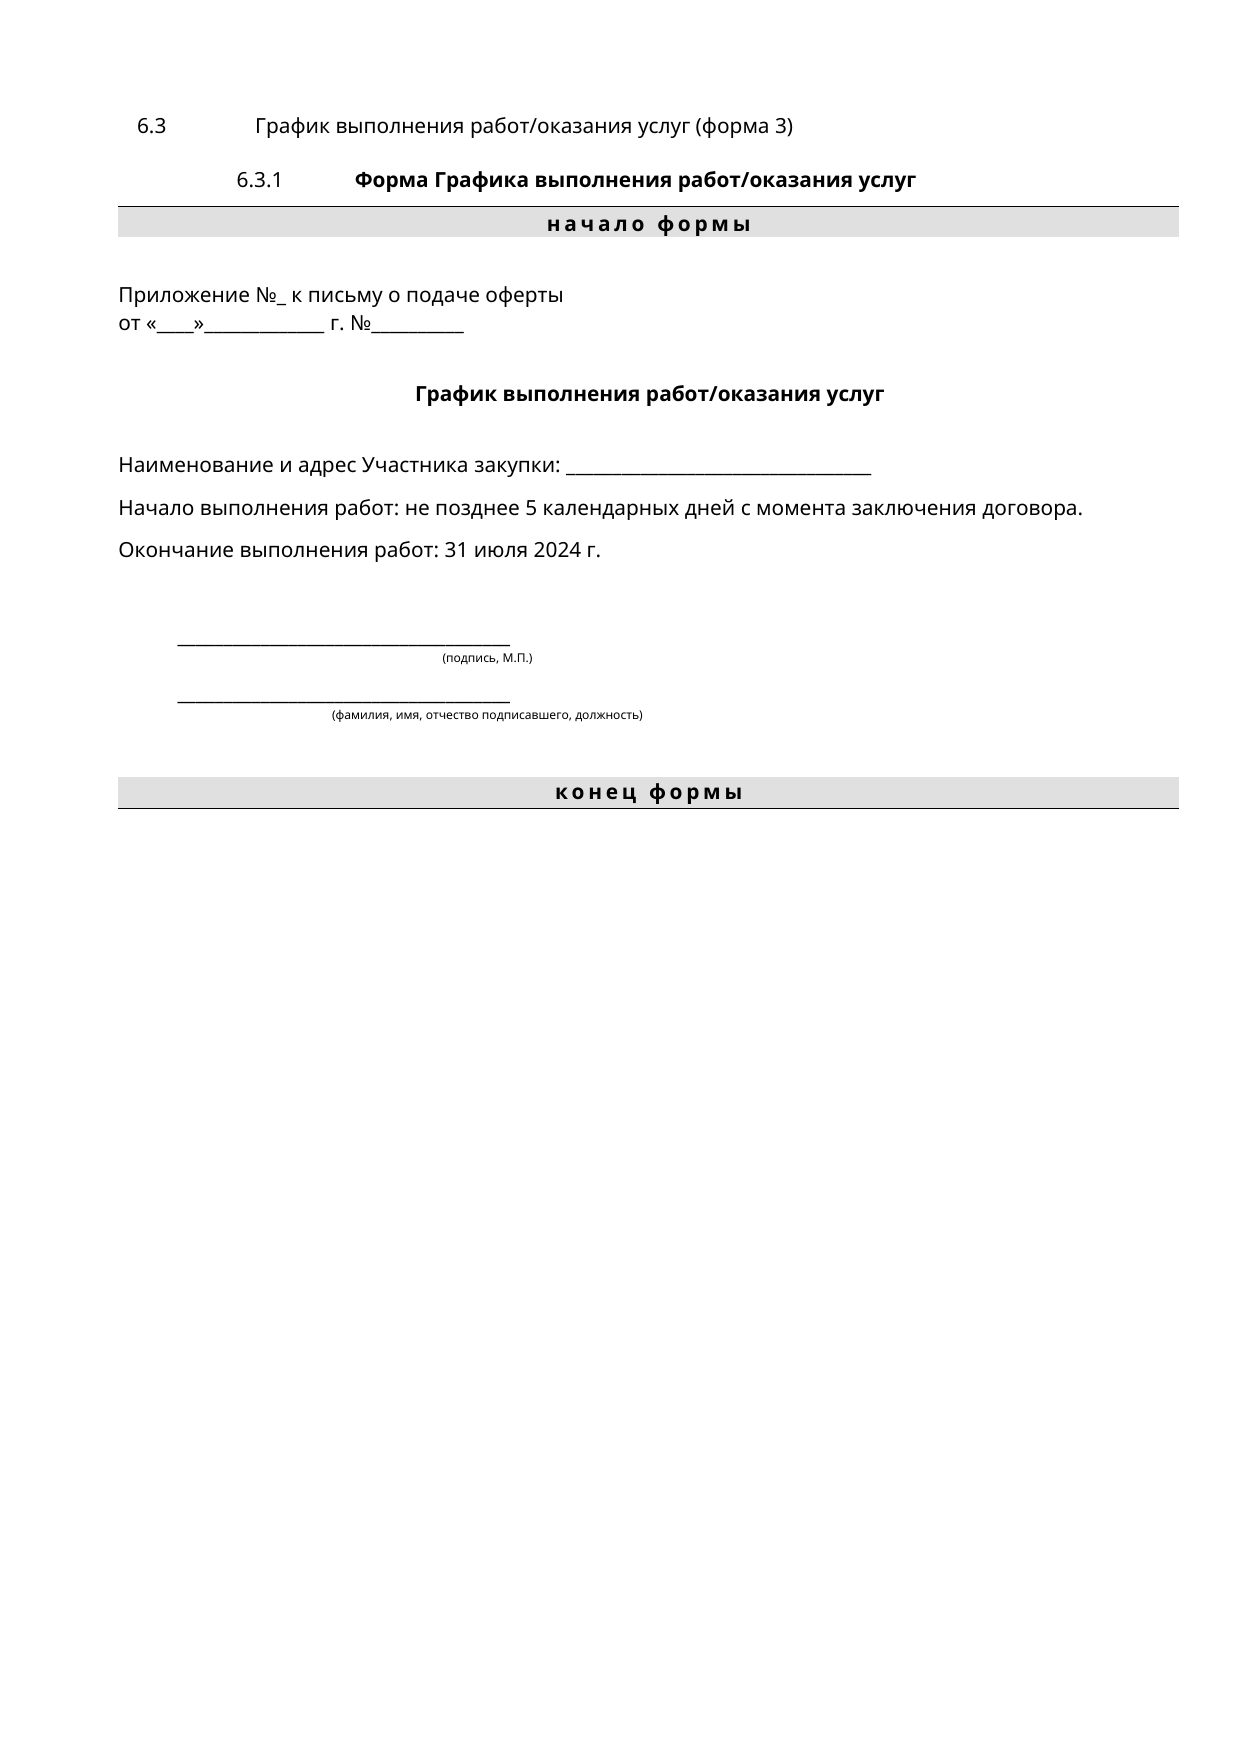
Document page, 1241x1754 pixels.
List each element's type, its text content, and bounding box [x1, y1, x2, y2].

text Начало выполнения работ: не позднее 5 календарных дней с момента заключения договора. [118, 493, 1181, 521]
text Приложение №_ к письму о подаче оферты от «____»_____________ г. №__________ [118, 280, 1181, 337]
text Наименование и адрес Участника закупки: _________________________________ [118, 450, 1181, 479]
text начало формы [118, 207, 1179, 237]
text Окончание выполнения работ: 31 июля 2024 г. [118, 536, 1181, 564]
text конец формы [118, 777, 1179, 808]
text ____________________________________ [118, 678, 1181, 706]
text ____________________________________ [118, 621, 1181, 649]
text График выполнения работ/оказания услуг [118, 379, 1181, 408]
text (фамилия, имя, отчество подписавшего, должность) [118, 706, 797, 734]
list Форма Графика выполнения работ/оказания услуг [236, 165, 1181, 193]
text (подпись, М.П.) [118, 649, 797, 678]
subtitle График выполнения работ/оказания услуг (форма 3) [137, 111, 1181, 140]
